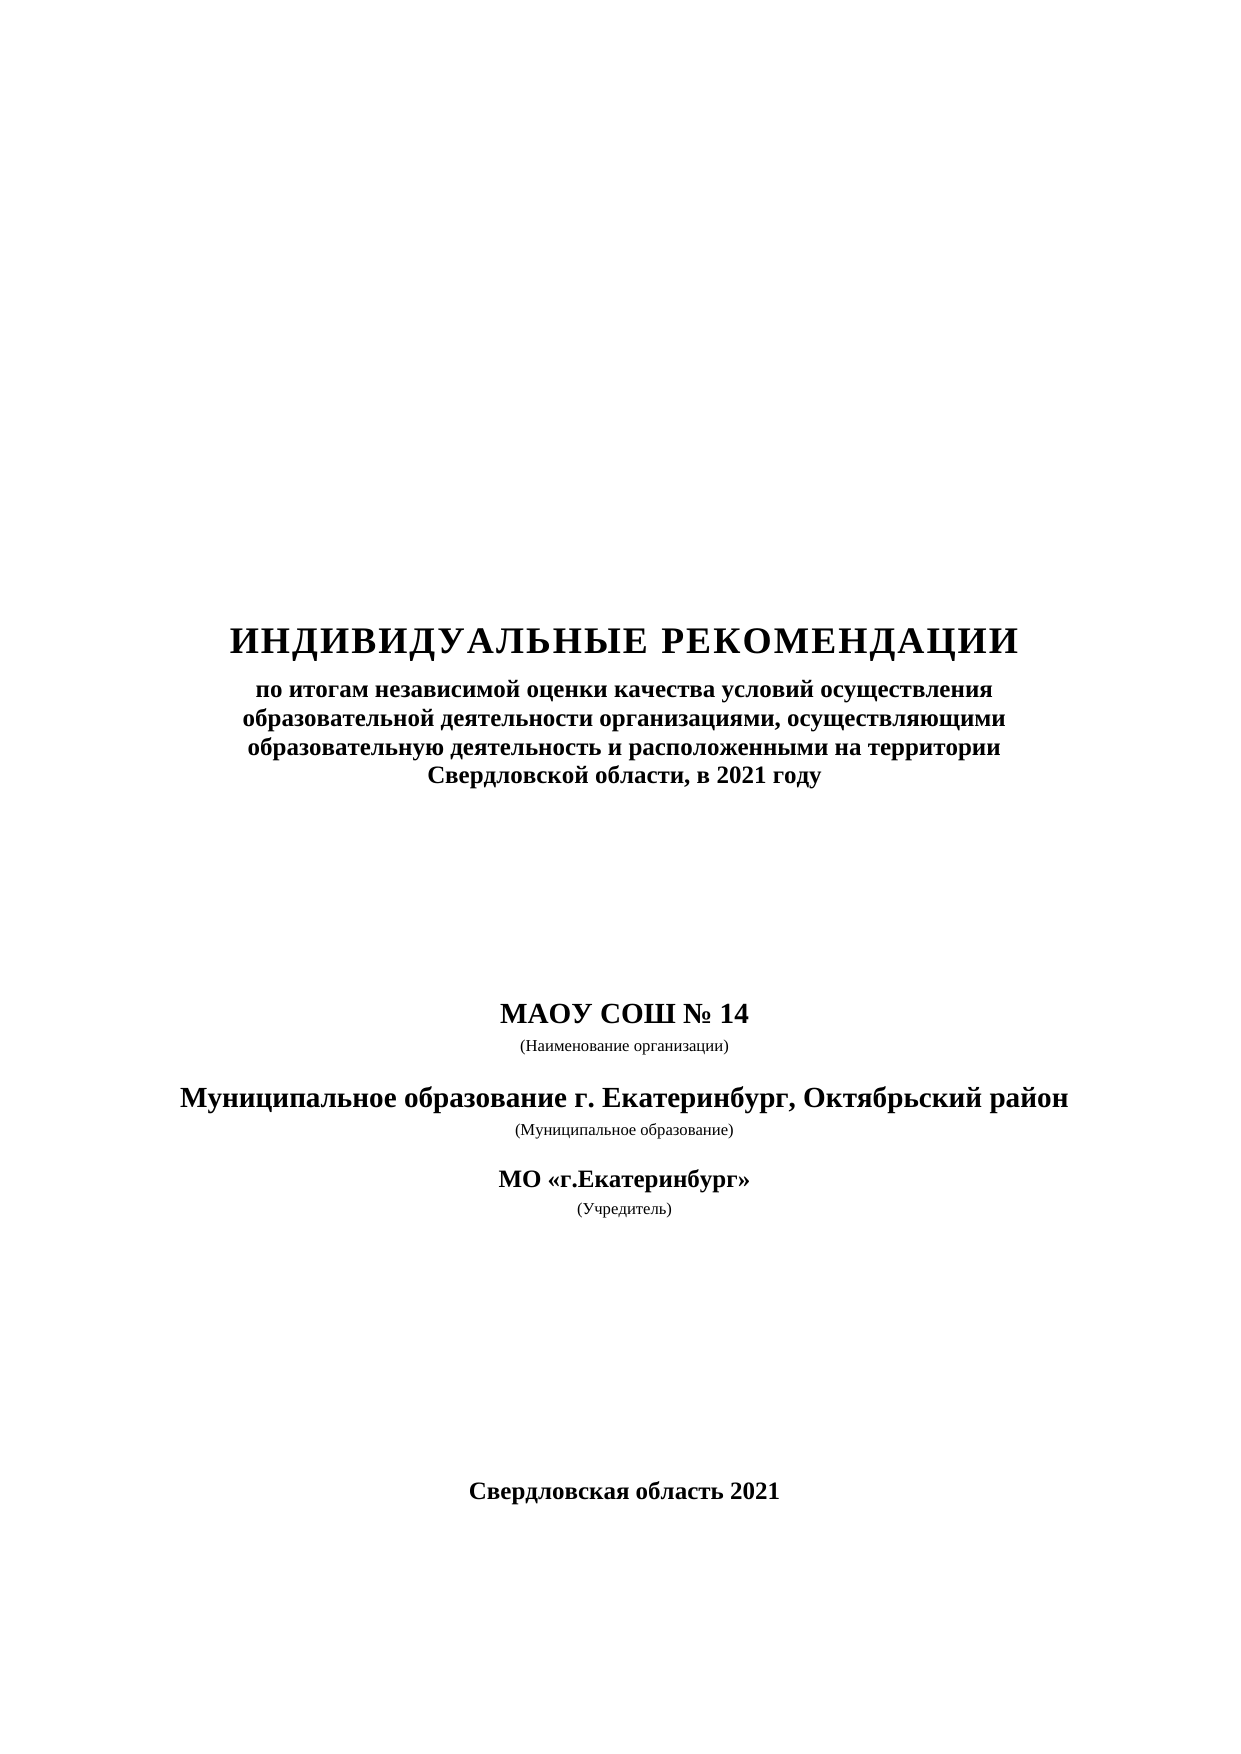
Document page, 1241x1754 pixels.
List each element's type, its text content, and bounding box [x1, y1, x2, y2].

text (Наименование организации) [177, 1036, 1071, 1055]
text (Учредитель) [177, 1199, 1071, 1218]
text (Муниципальное образование) [177, 1120, 1071, 1139]
text ИНДИВИДУАЛЬНЫЕ РЕКОМЕНДАЦИИ [177, 619, 1071, 662]
text МАОУ СОШ № 14 [177, 996, 1071, 1030]
text Муниципальное образование г. Екатеринбург, Октябрьский район [177, 1080, 1071, 1114]
text МО «г.Екатеринбург» [177, 1164, 1071, 1193]
text Свердловская область 2021 [177, 1476, 1071, 1505]
text по итогам независимой оценки качества условий осуществления образовательной деятельности организациями, осуществляющими образовательную деятельность и расположенными на территории Свердловской области, в 2021 году [177, 674, 1071, 789]
